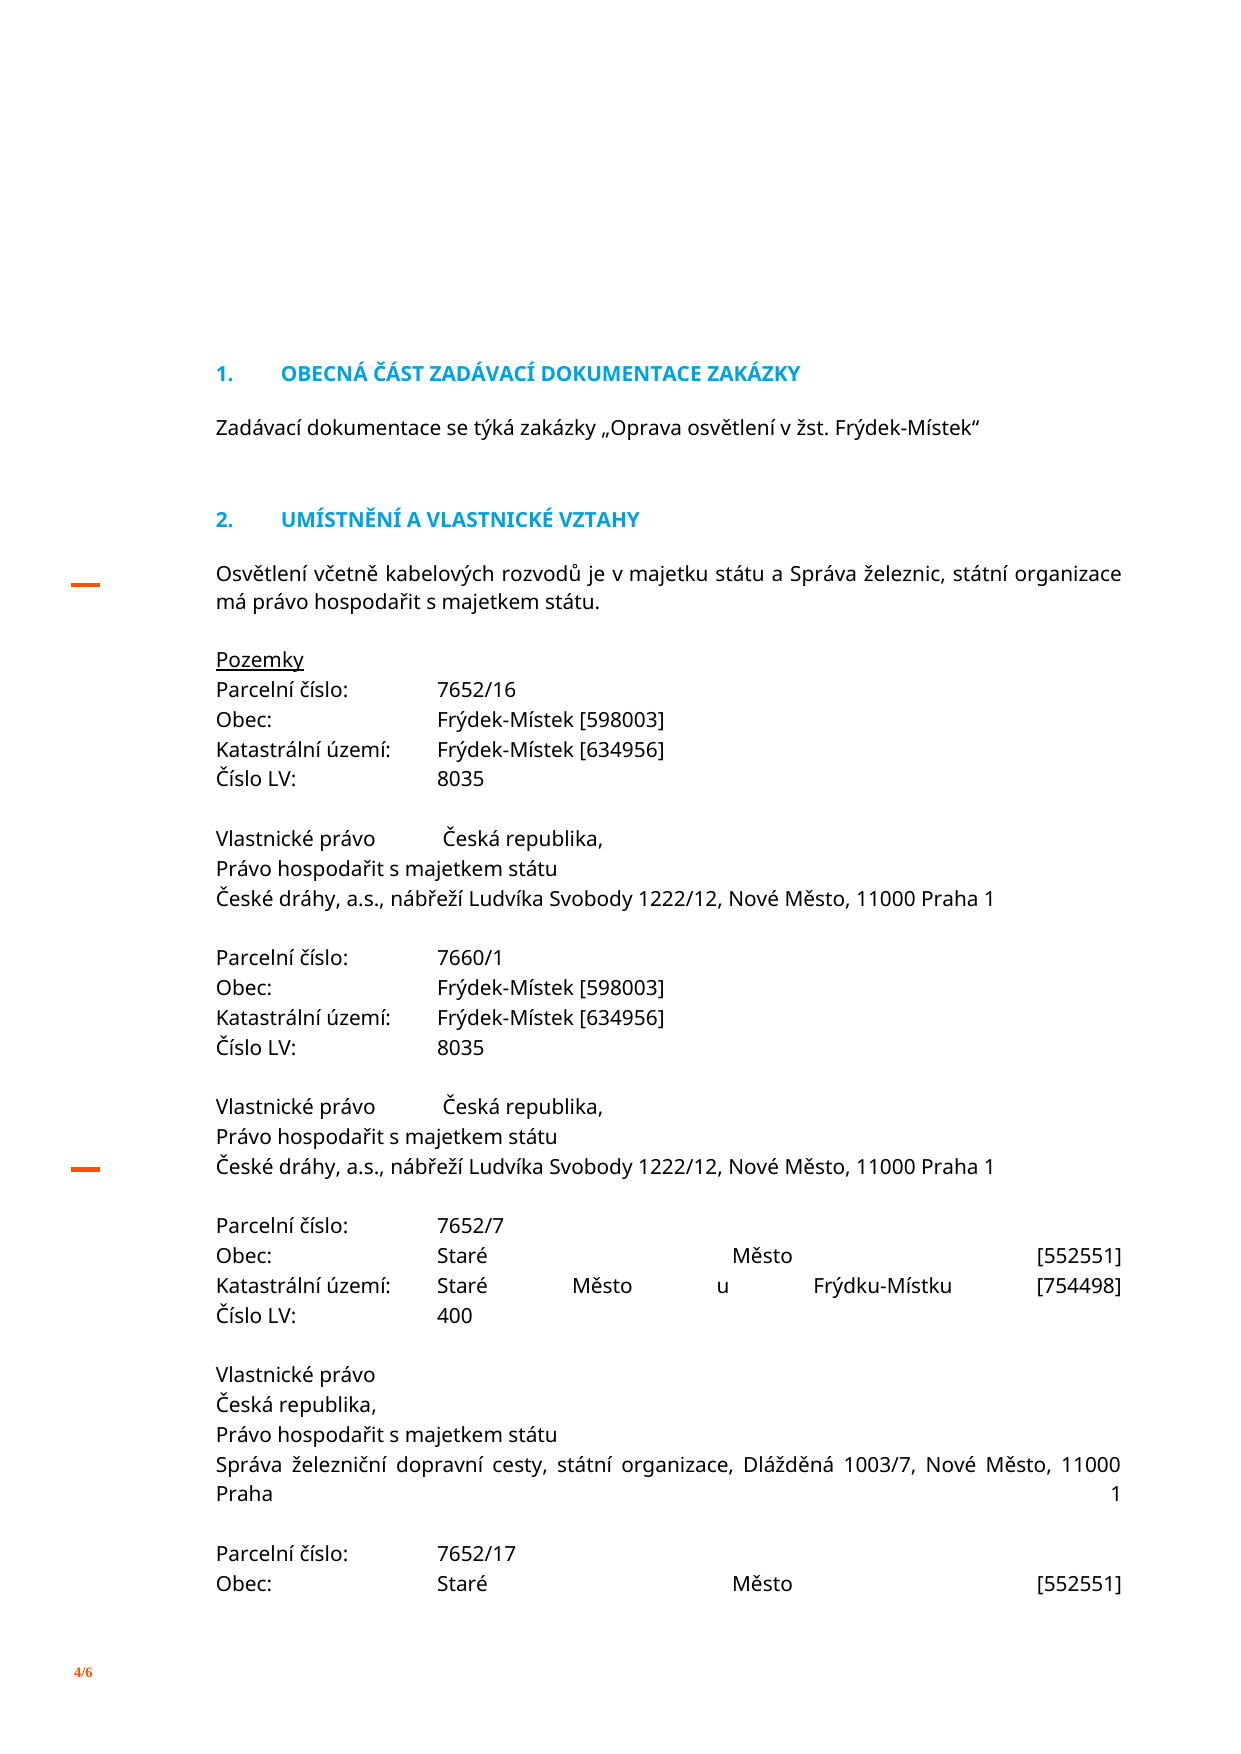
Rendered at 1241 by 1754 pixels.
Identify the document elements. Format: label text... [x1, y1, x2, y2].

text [216, 1538, 1122, 1597]
subtitle Umístnění a vlastnické vztahy [216, 505, 1122, 533]
text Katastrální území: Frýdek-Místek [634956] [216, 733, 1122, 763]
text České dráhy, a.s., nábřeží Ludvíka Svobody 1222/12, Nové Město, 11000 Praha 1 [216, 882, 1122, 912]
text Parcelní číslo: 7652/16 Obec: Frýdek-Místek [598003] [216, 674, 1122, 733]
text České dráhy, a.s., nábřeží Ludvíka Svobody 1222/12, Nové Město, 11000 Praha 1 [216, 1151, 1122, 1180]
text Zadávací dokumentace se týká zakázky „Oprava osvětlení v žst. Frýdek-Místek“ [216, 413, 1122, 441]
text Právo hospodařit s majetkem státu [216, 1419, 1122, 1448]
subtitle OBECNÁ ČÁST ZADÁVACÍ DOKUMENTACE zakázky [216, 359, 1122, 387]
text Vlastnické právo [216, 1359, 1122, 1389]
text Právo hospodařit s majetkem státu [216, 853, 1122, 882]
text Osvětlení včetně kabelových rozvodů je v majetku státu a Správa železnic, státní organizace má právo hospodařit s majetkem státu. [216, 559, 1122, 616]
text Číslo LV: 8035 [216, 1031, 1122, 1061]
text Česká republika, [216, 1389, 1122, 1419]
text Číslo LV: 8035 [216, 763, 1122, 793]
text Správa železniční dopravní cesty, státní organizace, Dlážděná 1003/7, Nové Město, 11000 Praha 1 [216, 1448, 1122, 1538]
text Vlastnické právo Česká republika, [216, 823, 1122, 853]
text Pozemky [216, 644, 1122, 674]
text Katastrální území: Frýdek-Místek [634956] [216, 1002, 1122, 1031]
text Právo hospodařit s majetkem státu [216, 1121, 1122, 1151]
text Parcelní číslo: 7652/7 Obec: Staré Město [552551] Katastrální území: Staré Město u Frýdku-Místku [754498] Číslo LV: 400 [216, 1210, 1122, 1359]
text Vlastnické právo Česká republika, [216, 1091, 1122, 1121]
text Parcelní číslo: 7660/1 Obec: Frýdek-Místek [598003] [216, 942, 1122, 1002]
